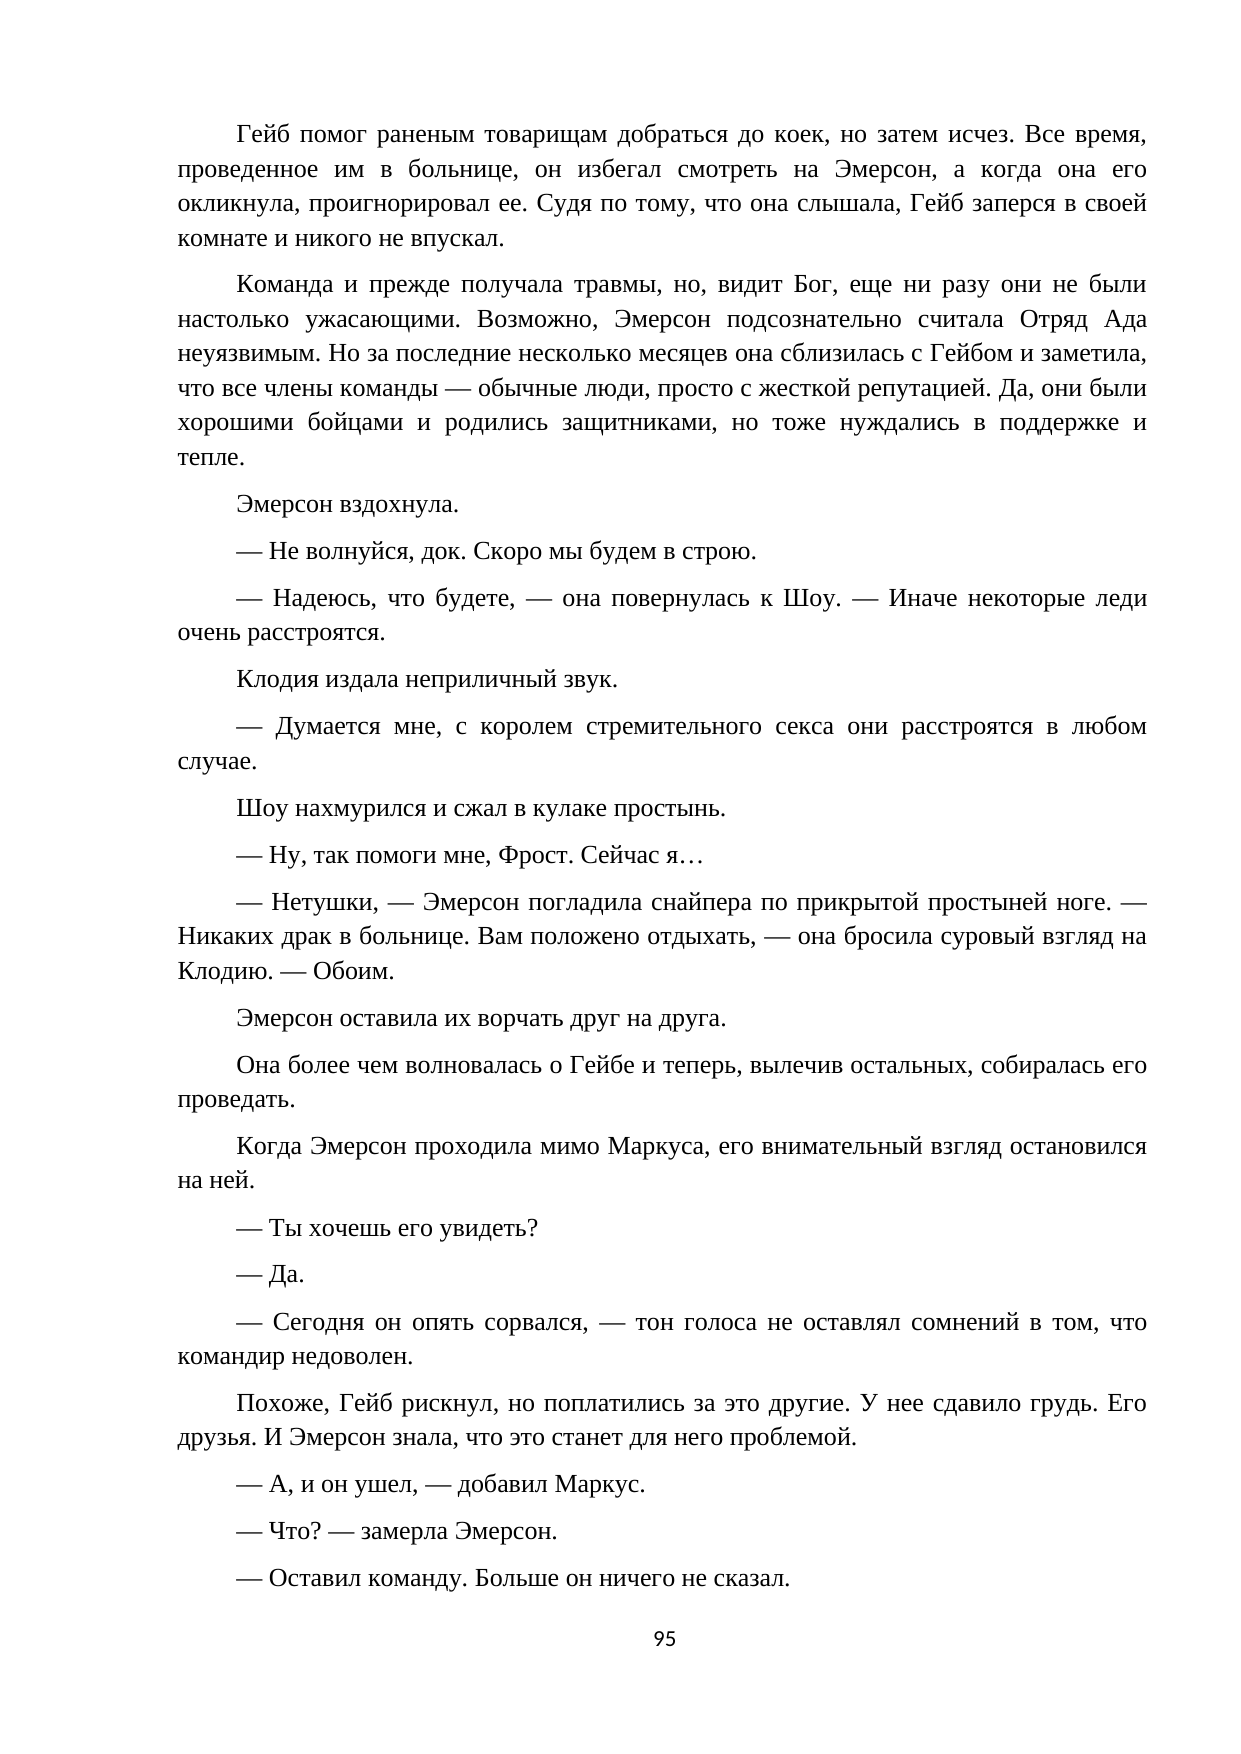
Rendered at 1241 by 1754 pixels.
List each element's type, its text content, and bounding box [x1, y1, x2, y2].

text Похоже, Гейб рискнул, но поплатились за это другие. У нее сдавило грудь. Его друзья. И Эмерсон знала, что это станет для него проблемой. [177, 1387, 1148, 1451]
text Она более чем волновалась о Гейбе и теперь, вылечив остальных, собиралась его проведать. [177, 1049, 1148, 1113]
text — А, и он ушел, — добавил Маркус. [177, 1468, 1148, 1498]
text — Надеюсь, что будете, — она повернулась к Шоу. — Иначе некоторые леди очень расстроятся. [177, 582, 1148, 646]
text Гейб помог раненым товарищам добраться до коек, но затем исчез. Все время, проведенное им в больнице, он избегал смотреть на Эмерсон, а когда она его окликнула, проигнорировал ее. Судя по тому, что она слышала, Гейб заперся в своей комнате и никого не впускал. [177, 118, 1148, 252]
text Команда и прежде получала травмы, но, видит Бог, еще ни разу они не были настолько ужасающими. Возможно, Эмерсон подсознательно считала Отряд Ада неуязвимым. Но за последние несколько месяцев она сблизилась с Гейбом и заметила, что все члены команды — обычные люди, просто с жесткой репутацией. Да, они были хорошими бойцами и родились защитниками, но тоже нуждались в поддержке и тепле. [177, 268, 1148, 471]
text Эмерсон вздохнула. [177, 488, 1148, 518]
text — Оставил команду. Больше он ничего не сказал. [177, 1562, 1148, 1592]
text — Да. [177, 1258, 1148, 1288]
text — Ну, так помоги мне, Фрост. Сейчас я… [177, 839, 1148, 869]
text — Думается мне, с королем стремительного секса они расстроятся в любом случае. [177, 710, 1148, 775]
text — Нетушки, — Эмерсон погладила снайпера по прикрытой простыней ноге. — Никаких драк в больнице. Вам положено отдыхать, — она бросила суровый взгляд на Клодию. — Обоим. [177, 886, 1148, 985]
text — Что? — замерла Эмерсон. [177, 1515, 1148, 1545]
text Эмерсон оставила их ворчать друг на друга. [177, 1002, 1148, 1032]
text Клодия издала неприличный звук. [177, 663, 1148, 693]
text Когда Эмерсон проходила мимо Маркуса, его внимательный взгляд остановился на ней. [177, 1130, 1148, 1194]
text — Не волнуйся, док. Скоро мы будем в строю. [177, 535, 1148, 565]
text — Ты хочешь его увидеть? [177, 1212, 1148, 1242]
text Шоу нахмурился и сжал в кулаке простынь. [177, 792, 1148, 822]
text — Сегодня он опять сорвался, — тон голоса не оставлял сомнений в том, что командир недоволен. [177, 1306, 1148, 1370]
